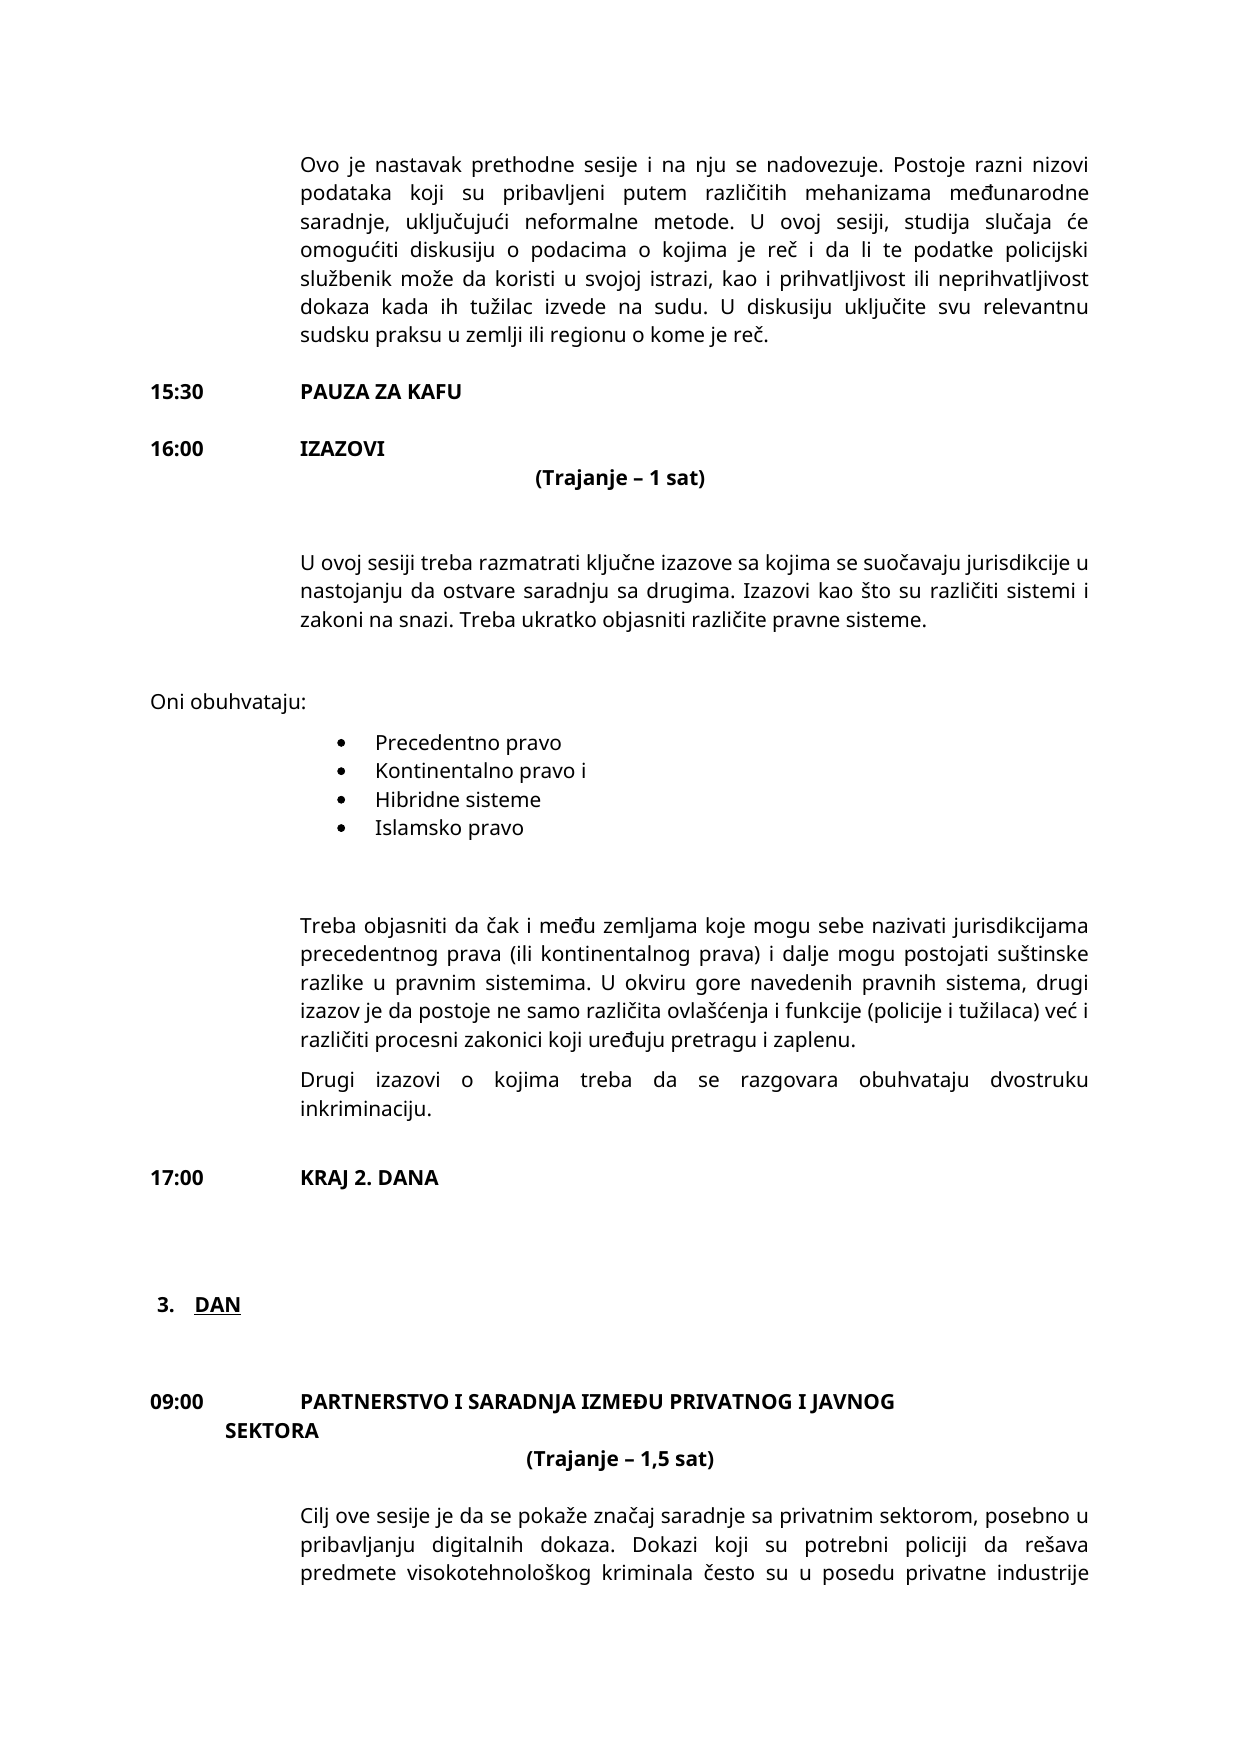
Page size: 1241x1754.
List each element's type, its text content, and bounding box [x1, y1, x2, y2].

text Oni obuhvataju: [150, 687, 1090, 715]
text (Trajanje – 1 sat) [150, 463, 1090, 491]
text Ovo je nastavak prethodne sesije i na nju se nadovezuje. Postoje razni nizovi podataka koji su pribavljeni putem različitih mehanizama međunarodne saradnje, uključujući neformalne metode. U ovoj sesiji, studija slučaja će omogućiti diskusiju o podacima o kojima je reč i da li te podatke policijski službenik može da koristi u svojoj istrazi, kao i prihvatljivost ili neprihvatljivost dokaza kada ih tužilac izvede na sudu. U diskusiju uključite svu relevantnu sudsku praksu u zemlji ili regionu o kome je reč. [300, 150, 1090, 349]
text Drugi izazovi o kojima treba da se razgovara obuhvataju dvostruku inkriminaciju. [300, 1066, 1090, 1122]
text U ovoj sesiji treba razmatrati ključne izazove sa kojima se suočavaju jurisdikcije u nastojanju da ostvare saradnju sa drugima. Izazovi kao što su različiti sistemi i zakoni na snazi. Treba ukratko objasniti različite pravne sisteme. [300, 548, 1090, 633]
text 09:00 PARTNERSTVO I SARADNJA IZMEĐU PRIVATNOG I JAVNOG SEKTORA [150, 1387, 1090, 1444]
text 17:00 KRAJ 2. DANA [150, 1163, 1090, 1192]
list DAN [157, 1290, 1090, 1318]
list Islamsko pravo [337, 813, 1090, 842]
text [300, 1501, 1090, 1587]
list Hibridne sisteme [337, 785, 1090, 813]
text 15:30 PAUZA ZA KAFU [150, 377, 1090, 406]
list Kontinentalno pravo i [337, 756, 1090, 785]
text Treba objasniti da čak i među zemljama koje mogu sebe nazivati jurisdikcijama precedentnog prava (ili kontinentalnog prava) i dalje mogu postojati suštinske razlike u pravnim sistemima. U okviru gore navedenih pravnih sistema, drugi izazov je da postoje ne samo različita ovlašćenja i funkcije (policije i tužilaca) već i različiti procesni zakonici koji uređuju pretragu i zaplenu. [300, 911, 1090, 1053]
text 16:00 IZAZOVI [150, 434, 1090, 463]
list Precedentno pravo [337, 728, 1090, 756]
text (Trajanje – 1,5 sat) [150, 1444, 1090, 1473]
